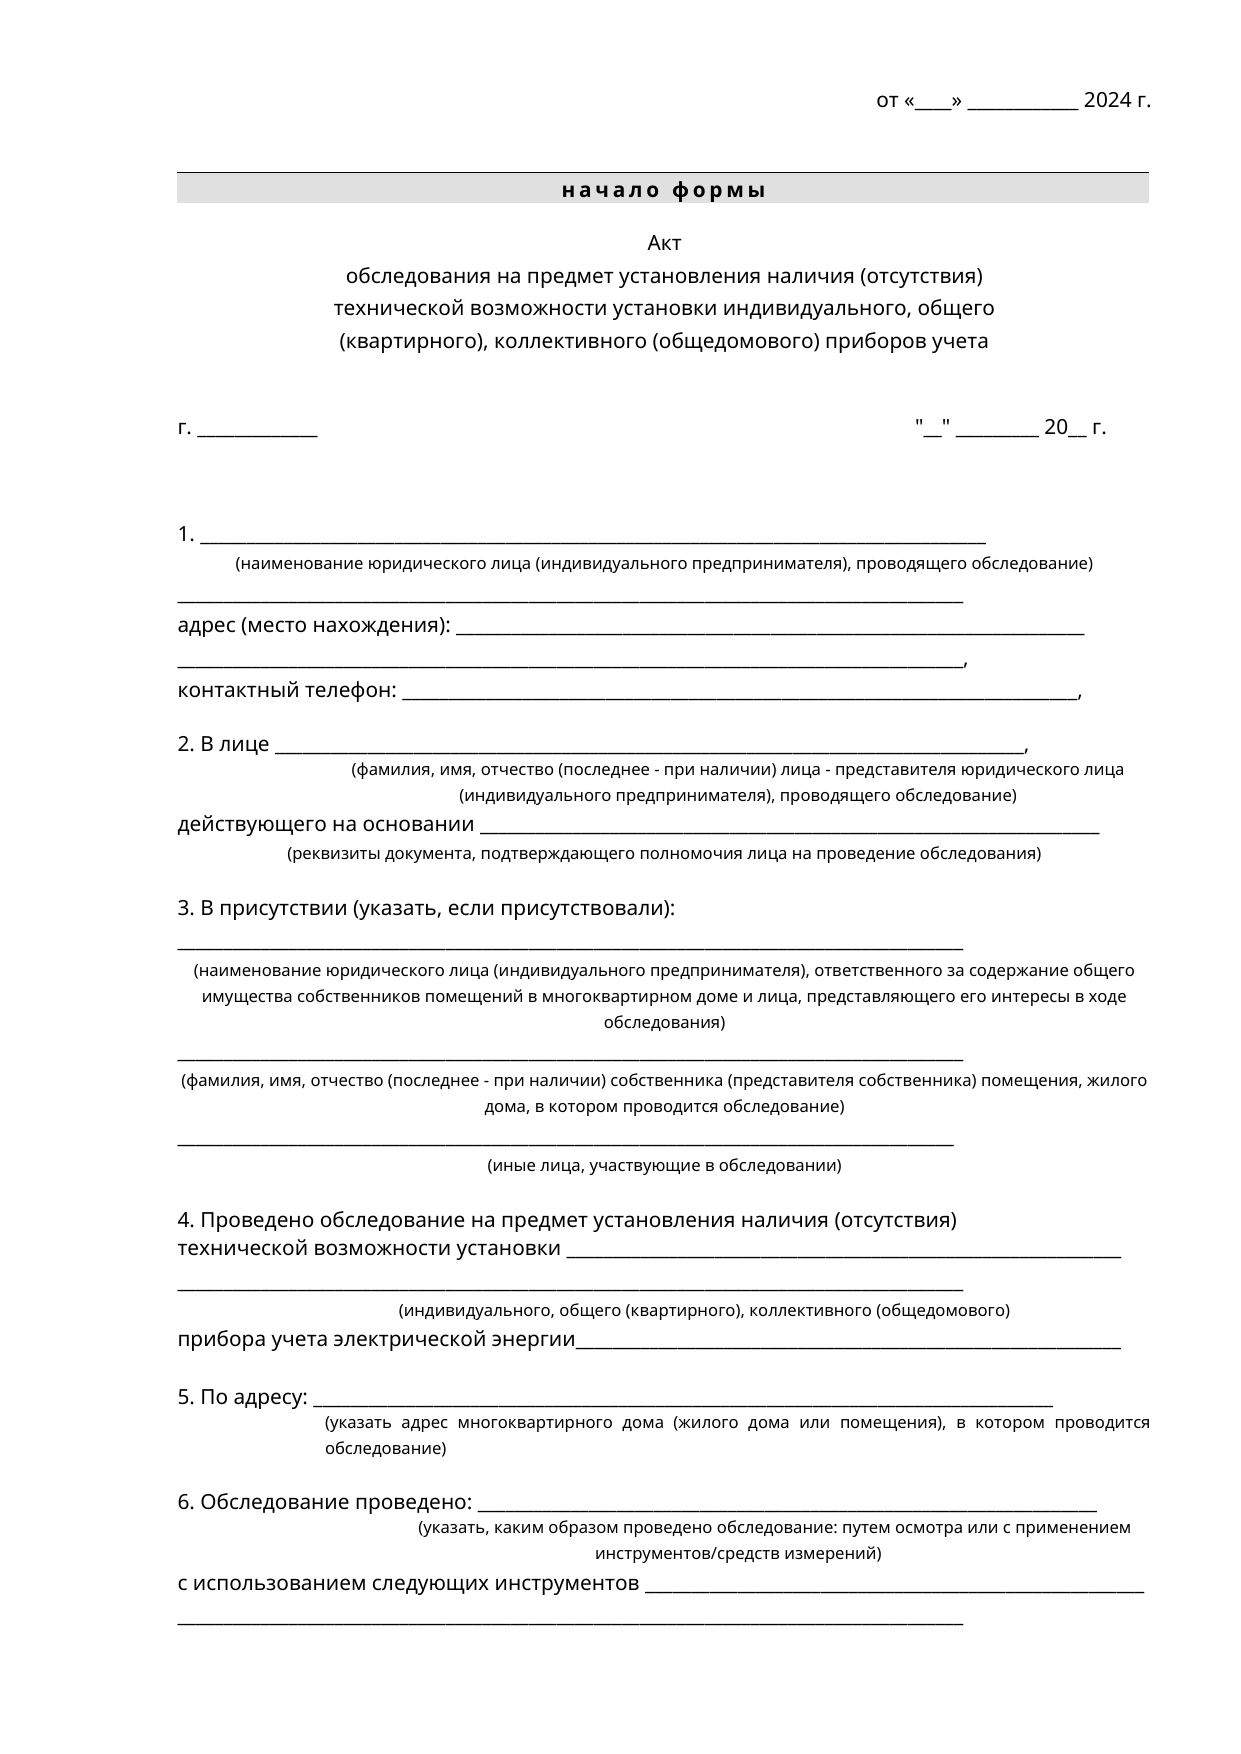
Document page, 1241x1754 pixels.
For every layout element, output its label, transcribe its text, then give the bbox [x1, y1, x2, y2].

text прибора учета электрической энергии___________________________________________________________ [177, 1324, 1152, 1353]
text (квартирного), коллективного (общедомового) приборов учета [177, 326, 1152, 354]
text _____________________________________________________________________________________ [177, 1266, 1152, 1294]
text _____________________________________________________________________________________ [177, 578, 1152, 606]
text с использованием следующих инструментов ______________________________________________________ [177, 1568, 1152, 1596]
text 3. В присутствии (указать, если присутствовали): [177, 893, 1152, 921]
text контактный телефон: _________________________________________________________________________, [177, 675, 1152, 704]
text начало формы [177, 173, 1149, 203]
text 1. _____________________________________________________________________________________ [177, 519, 1152, 547]
text _____________________________________________________________________________________ [177, 926, 1152, 954]
text (фамилия, имя, отчество (последнее - при наличии) собственника (представителя собственника) помещения, жилого дома, в котором проводится обследование) [177, 1069, 1152, 1118]
text Акт [177, 228, 1152, 257]
text (наименование юридического лица (индивидуального предпринимателя), ответственного за содержание общего имущества собственников помещений в многоквартирном доме и лица, представляющего его интересы в ходе обследования) [177, 958, 1152, 1033]
text _____________________________________________________________________________________, [177, 643, 1152, 671]
text адрес (место нахождения): ____________________________________________________________________ [177, 610, 1152, 639]
text (реквизиты документа, подтверждающего полномочия лица на проведение обследования) [177, 842, 1152, 865]
text _____________________________________________________________________________________ [177, 1601, 1152, 1629]
text (иные лица, участвующие в обследовании) [177, 1154, 1152, 1176]
text ____________________________________________________________________________________ [177, 1121, 1152, 1149]
text 5. По адресу: ________________________________________________________________________________ [177, 1382, 1152, 1410]
text технической возможности установки ____________________________________________________________ [177, 1233, 1152, 1262]
text (фамилия, имя, отчество (последнее - при наличии) лица - представителя юридического лица (индивидуального предпринимателя), проводящего обследование) [325, 757, 1152, 806]
text 4. Проведено обследование на предмет установления наличия (отсутствия) [177, 1205, 1152, 1233]
text г. _____________ "__" _________ 20__ г. [177, 412, 1152, 441]
text (наименование юридического лица (индивидуального предпринимателя), проводящего обследование) [177, 552, 1152, 574]
text от «____» ____________ 2024 г. [827, 86, 1152, 114]
text технической возможности установки индивидуального, общего [177, 293, 1152, 322]
text (указать адрес многоквартирного дома (жилого дома или помещения), в котором проводится обследование) [325, 1410, 1152, 1459]
text (указать, каким образом проведено обследование: путем осмотра или с применением инструментов/средств измерений) [325, 1516, 1152, 1565]
text _____________________________________________________________________________________ [177, 1036, 1152, 1065]
text 6. Обследование проведено: ___________________________________________________________________ [177, 1487, 1152, 1516]
text обследования на предмет установления наличия (отсутствия) [177, 261, 1152, 289]
text 2. В лице _________________________________________________________________________________, [177, 729, 1152, 757]
text (индивидуального, общего (квартирного), коллективного (общедомового) [325, 1298, 1152, 1321]
text действующего на основании ___________________________________________________________________ [177, 809, 1152, 838]
